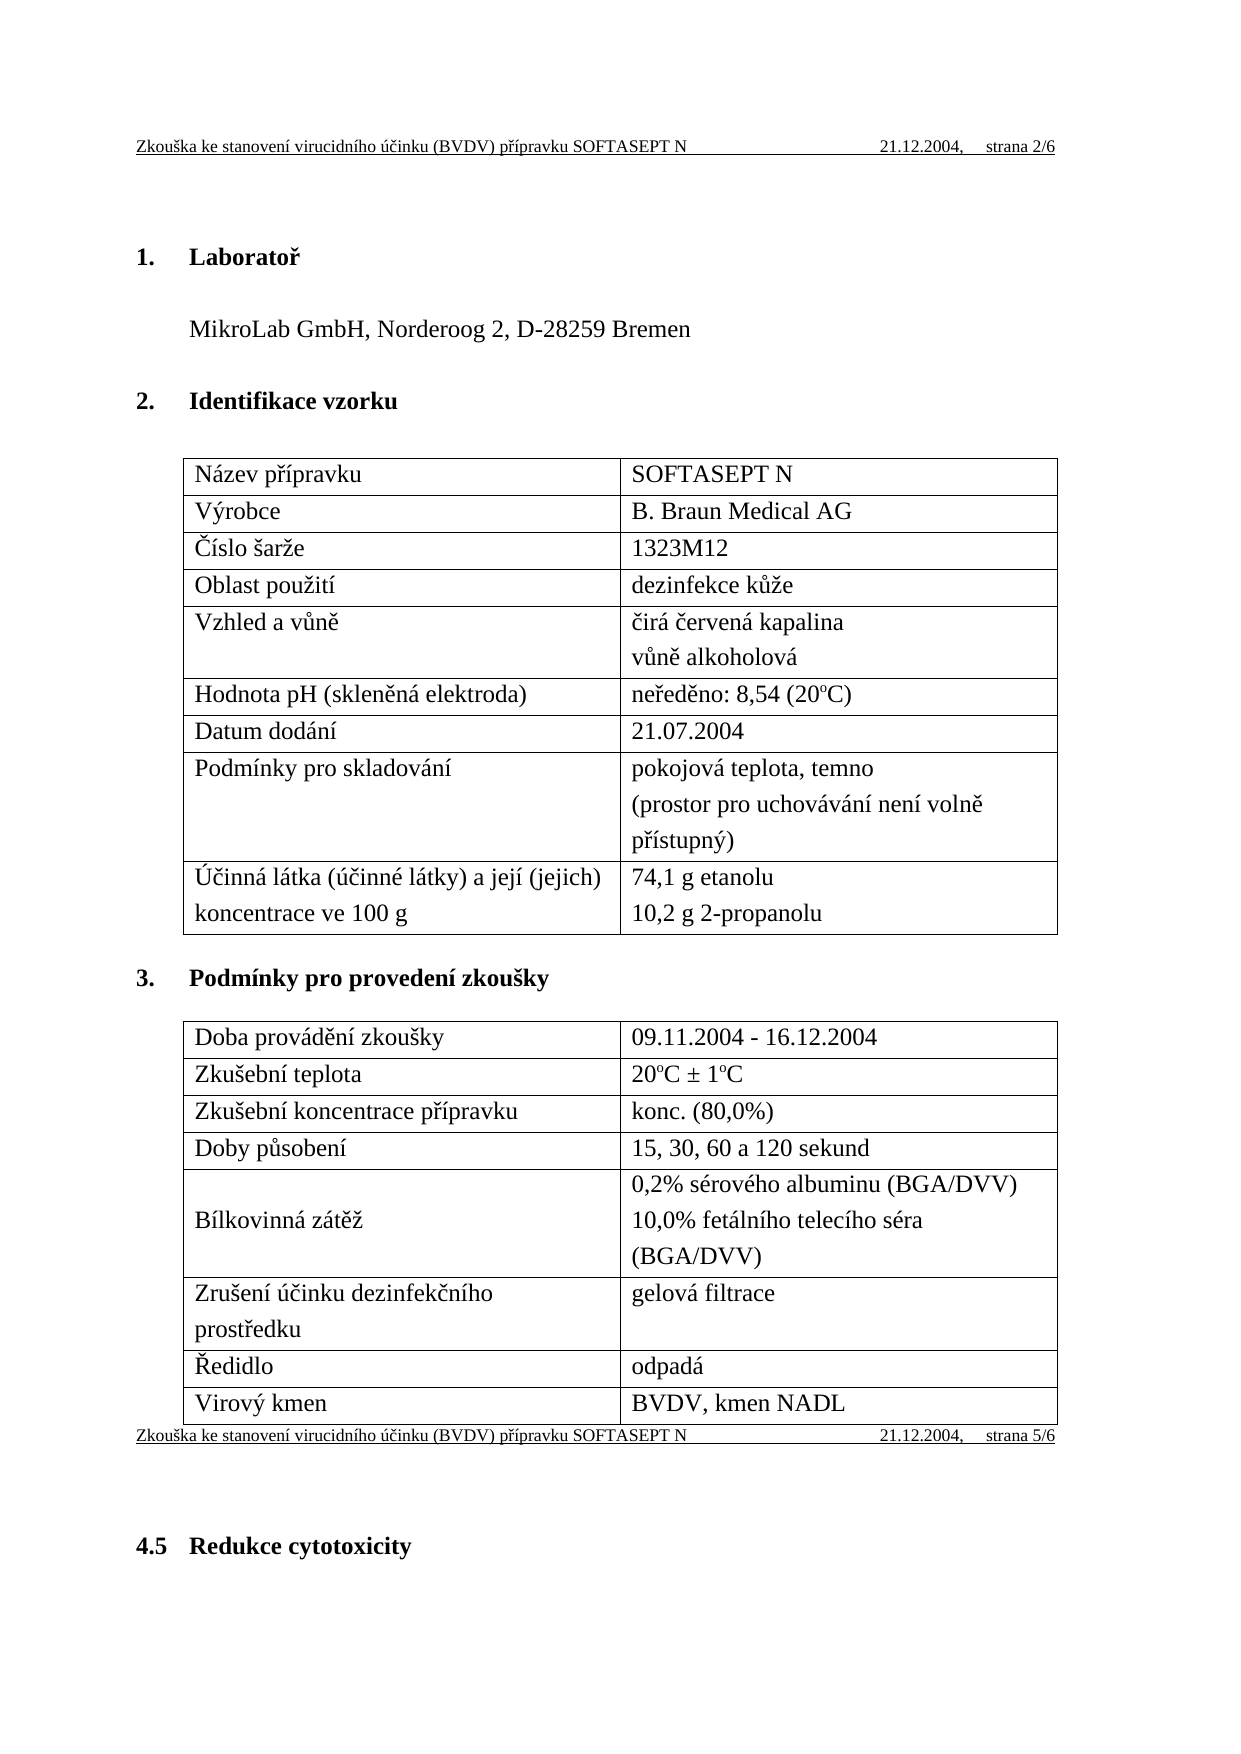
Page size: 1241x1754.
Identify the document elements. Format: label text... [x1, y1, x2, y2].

table_cell Účinná látka (účinné látky) a její (jejich) koncentrace ve 100 g [184, 862, 620, 934]
table_cell dezinfekce kůže [621, 570, 1057, 606]
table_header Název přípravku [184, 459, 620, 495]
table_cell Virový kmen [184, 1388, 620, 1424]
table_cell Bílkovinná zátěž [184, 1170, 620, 1277]
text 3. Podmínky pro provedení zkoušky [136, 963, 1104, 992]
table_cell čirá červená kapalina vůně alkoholová [621, 607, 1057, 678]
table_cell Zkušební teplota [184, 1059, 620, 1095]
table_header 09.11.2004 - 16.12.2004 [621, 1022, 1057, 1058]
table_cell 20oC ± 1oC [621, 1059, 1057, 1095]
table_header Doba provádění zkoušky [184, 1022, 620, 1058]
table_cell odpadá [621, 1351, 1057, 1387]
table_cell Zkušební koncentrace přípravku [184, 1096, 620, 1132]
table_cell Číslo šarže [184, 533, 620, 569]
table_cell Oblast použití [184, 570, 620, 606]
table_cell Doby působení [184, 1133, 620, 1168]
table_cell gelová filtrace [621, 1278, 1057, 1350]
table_cell konc. (80,0%) [621, 1096, 1057, 1132]
table_cell 1323M12 [621, 533, 1057, 569]
table_cell Výrobce [184, 496, 620, 532]
table_cell pokojová teplota, temno (prostor pro uchovávání není volně přístupný) [621, 753, 1057, 861]
table_cell 21.07.2004 [621, 716, 1057, 752]
text MikroLab GmbH, Norderoog 2, D-28259 Bremen [136, 314, 1104, 343]
table_cell Datum dodání [184, 716, 620, 752]
table_cell BVDV, kmen NADL [621, 1388, 1057, 1424]
text 1. Laboratoř [136, 242, 1104, 271]
table_cell 74,1 g etanolu 10,2 g 2-propanolu [621, 862, 1057, 934]
text Zkouška ke stanovení virucidního účinku (BVDV) přípravku SOFTASEPT N 21.12.2004, strana 5/6 [136, 1201, 1104, 1445]
table_cell neředěno: 8,54 (20oC) [621, 679, 1057, 715]
table_cell 15, 30, 60 a 120 sekund [621, 1133, 1057, 1168]
text 2. Identifikace vzorku [136, 386, 1104, 415]
table_cell Hodnota pH (skleněná elektroda) [184, 679, 620, 715]
table_header SOFTASEPT N [621, 459, 1057, 495]
table_cell 0,2% sérového albuminu (BGA/DVV) 10,0% fetálního telecího séra (BGA/DVV) [621, 1170, 1057, 1277]
text 4.5 Redukce cytotoxicity [136, 1531, 1104, 1560]
table_cell Vzhled a vůně [184, 607, 620, 678]
text Zkouška ke stanovení virucidního účinku (BVDV) přípravku SOFTASEPT N 21.12.2004, strana 2/6 [136, 136, 1104, 156]
table_cell Ředidlo [184, 1351, 620, 1387]
table_cell Podmínky pro skladování [184, 753, 620, 861]
table_cell B. Braun Medical AG [621, 496, 1057, 532]
table_cell Zrušení účinku dezinfekčního prostředku [184, 1278, 620, 1350]
